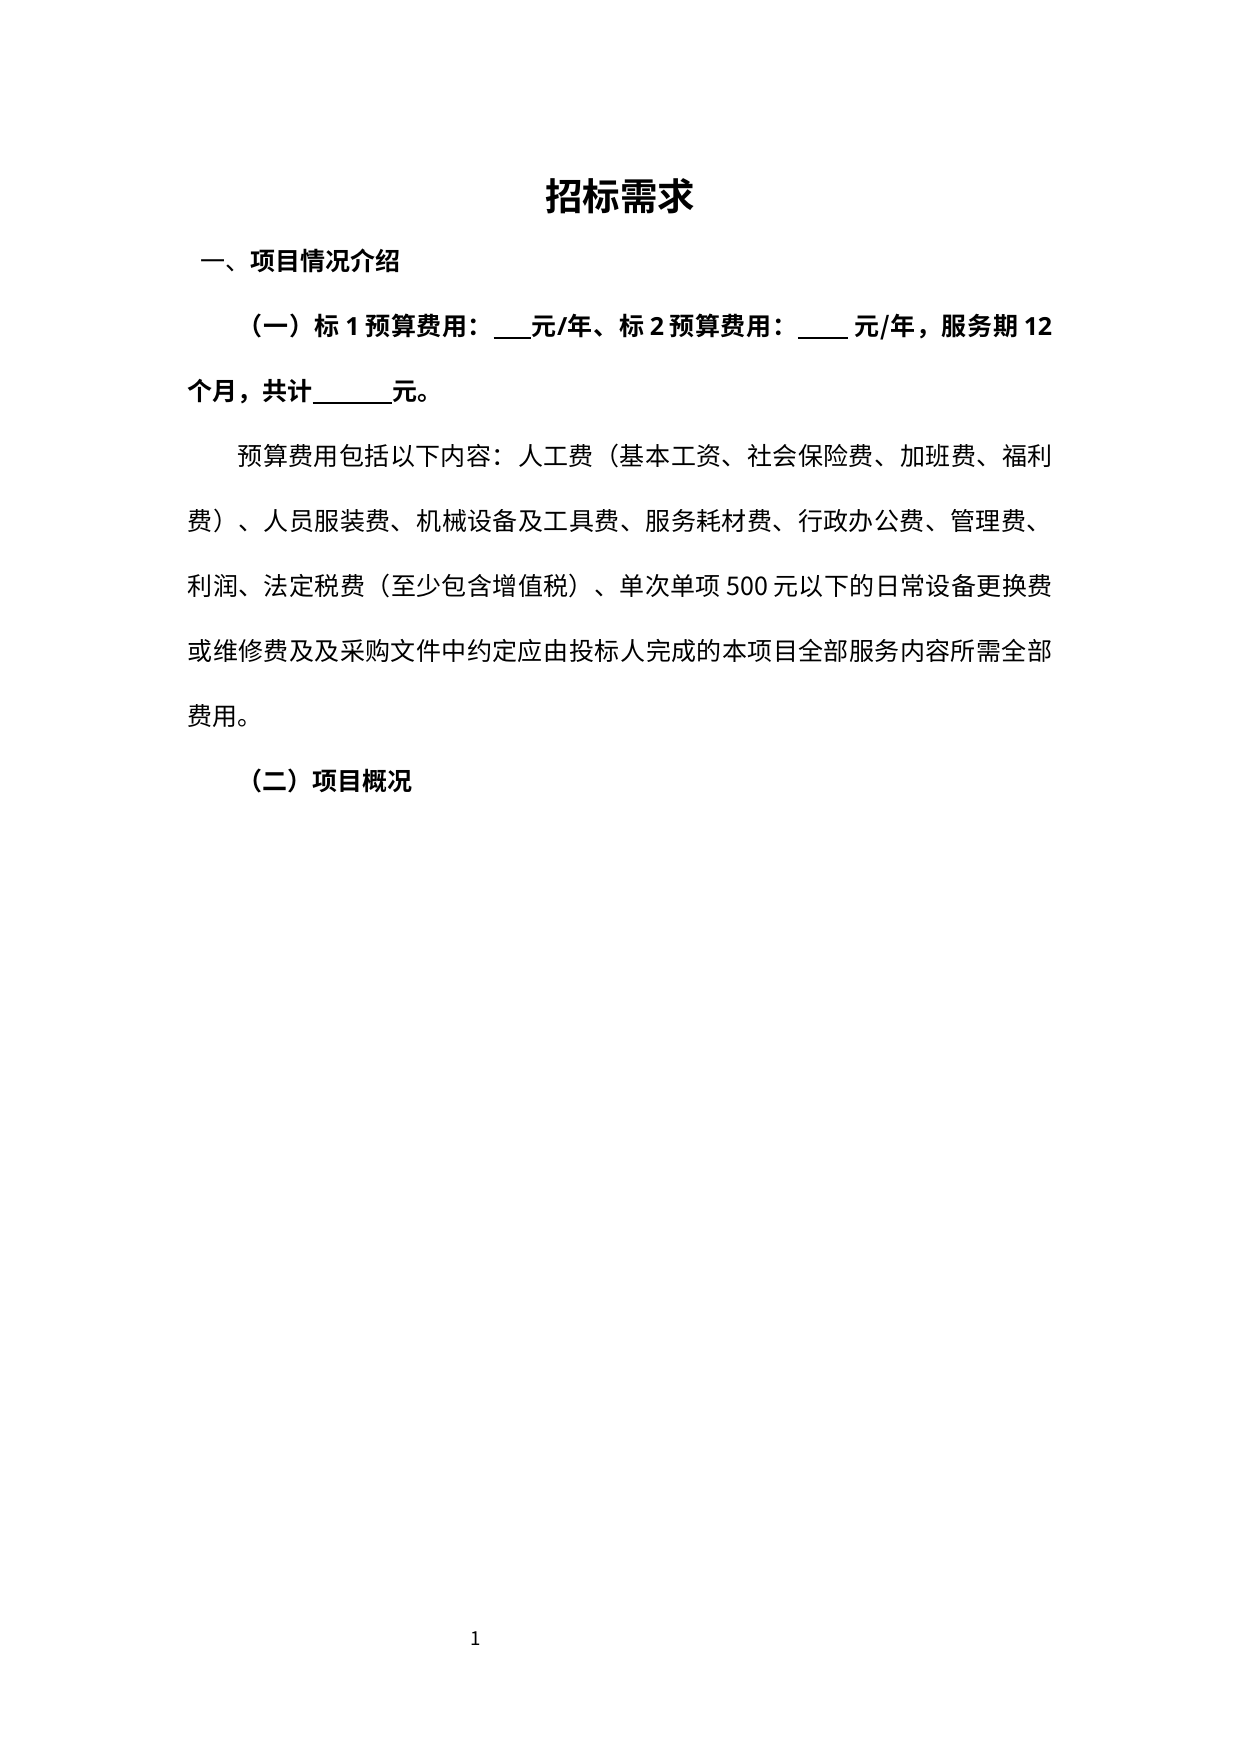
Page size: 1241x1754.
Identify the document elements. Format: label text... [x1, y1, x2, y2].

text 招标需求 [187, 162, 1053, 227]
text （一）标1预算费用： 元/年、标2预算费用： 元/年，服务期12个月，共计 元。 [187, 292, 1053, 422]
text 一、项目情况介绍 [187, 227, 1053, 292]
text 预算费用包括以下内容：人工费（基本工资、社会保险费、加班费、福利费）、人员服装费、机械设备及工具费、服务耗材费、行政办公费、管理费、利润、法定税费（至少包含增值税）、单次单项500元以下的日常设备更换费或维修费及及采购文件中约定应由投标人完成的本项目全部服务内容所需全部费用。 [187, 422, 1053, 747]
text （二）项目概况 [187, 747, 1053, 812]
